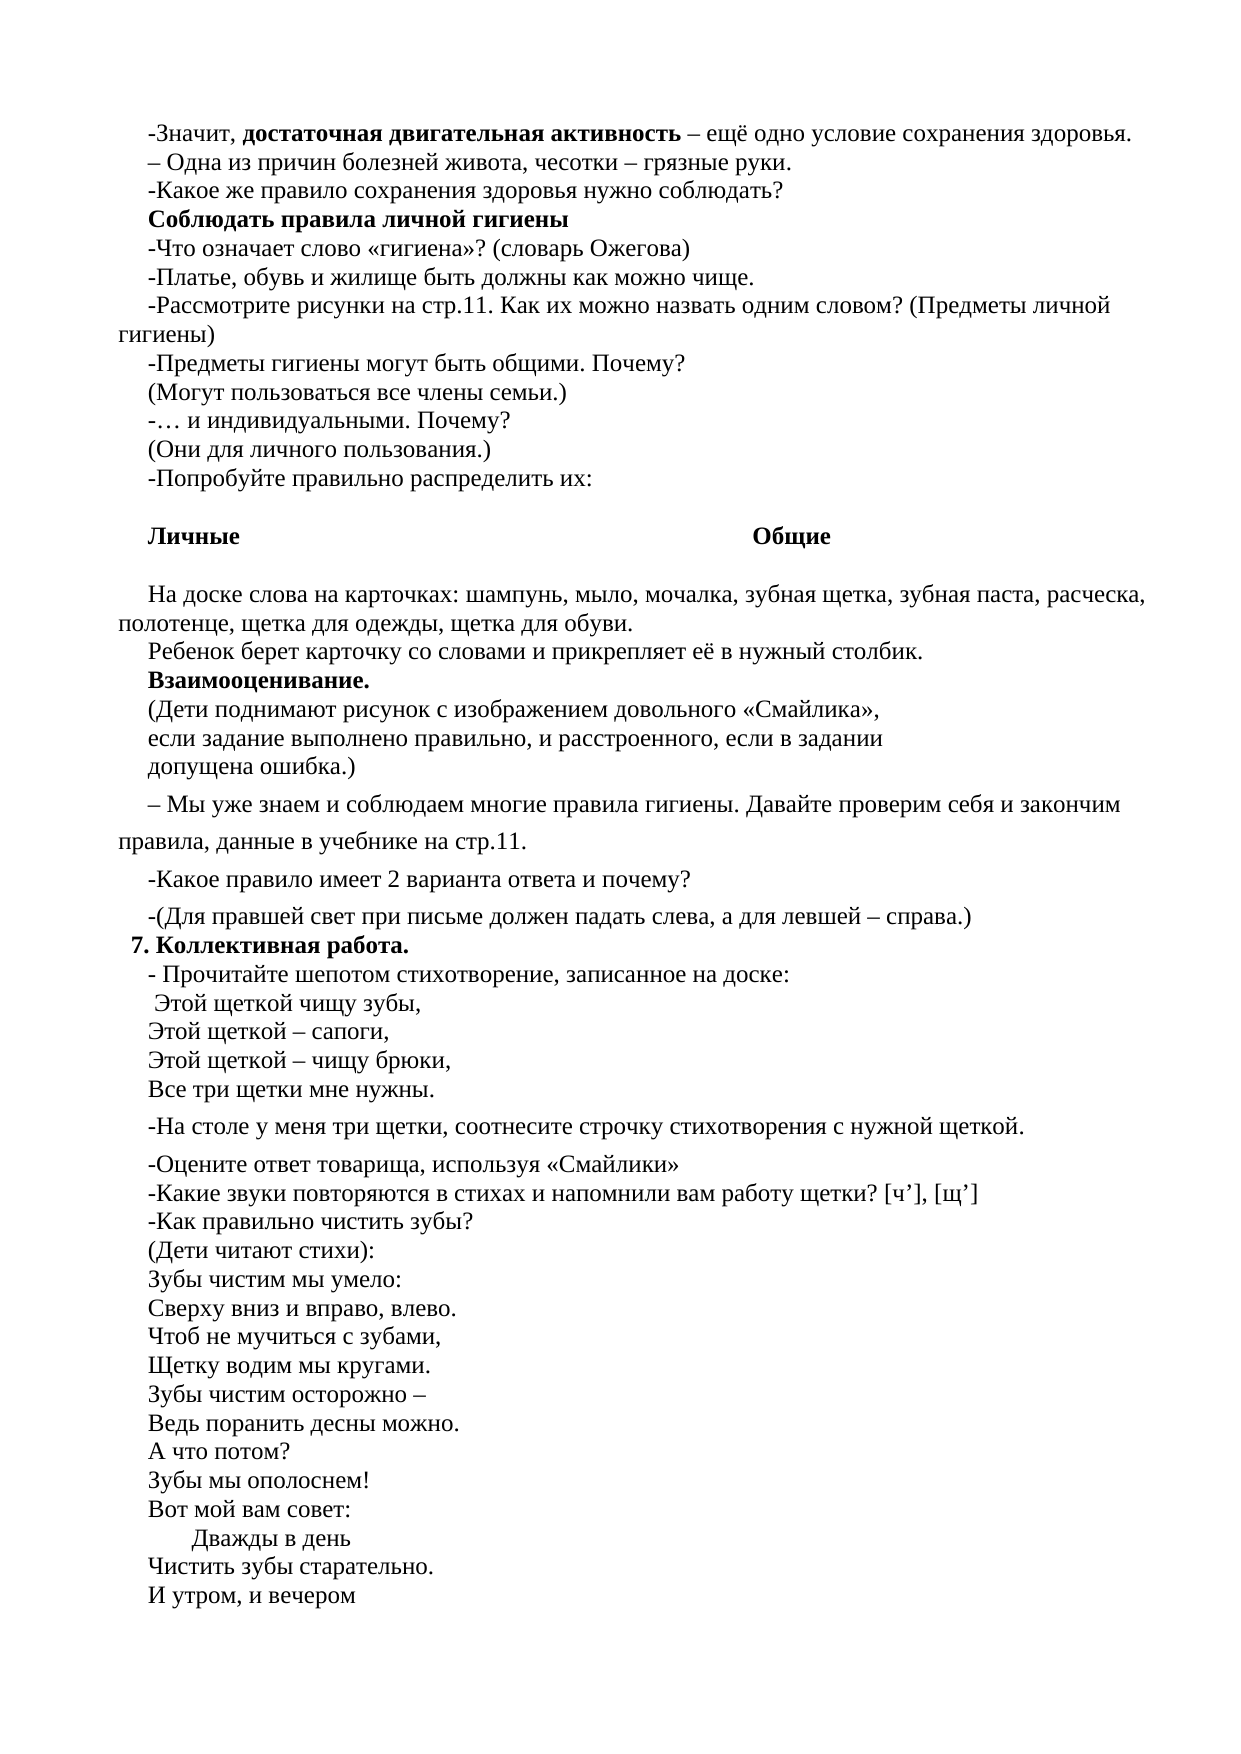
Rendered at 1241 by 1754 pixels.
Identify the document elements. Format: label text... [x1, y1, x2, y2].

text -Платье, обувь и жилище быть должны как можно чище. [118, 262, 1152, 291]
text Ребенок берет карточку со словами и прикрепляет её в нужный столбик. [118, 636, 1152, 665]
text Соблюдать правила личной гигиены [118, 204, 1152, 233]
text И утром, и вечером [118, 1580, 1152, 1609]
text -Предметы гигиены могут быть общими. Почему? [118, 348, 1152, 377]
text Этой щеткой чищу зубы, [118, 988, 1152, 1016]
text -Значит, достаточная двигательная активность – ещё одно условие сохранения здоровья. [118, 118, 1152, 147]
text Зубы чистим осторожно – [118, 1379, 1152, 1408]
text Этой щеткой – сапоги, [118, 1016, 1152, 1045]
text А что потом? [118, 1436, 1152, 1465]
text Зубы мы ополоснем! [118, 1465, 1152, 1494]
text если задание выполнено правильно, и расстроенного, если в задании [118, 723, 1152, 751]
text (Могут пользоваться все члены семьи.) [118, 377, 1152, 406]
text -Какое правило имеет 2 варианта ответа и почему? [118, 855, 1152, 893]
text На доске слова на карточках: шампунь, мыло, мочалка, зубная щетка, зубная паста, расческа, полотенце, щетка для одежды, щетка для обуви. [118, 579, 1152, 636]
text -Что означает слово «гигиена»? (словарь Ожегова) [118, 233, 1152, 262]
text – Мы уже знаем и соблюдаем многие правила гигиены. Давайте проверим себя и закончим правила, данные в учебнике на стр.11. [118, 780, 1152, 855]
text -… и индивидуальными. Почему? [118, 406, 1152, 434]
text 7. Коллективная работа. [118, 930, 1152, 959]
text (Дети читают стихи): [118, 1235, 1152, 1264]
text -Оцените ответ товарища, используя «Смайлики» [118, 1140, 1152, 1178]
text Дважды в день [118, 1523, 1152, 1551]
text Зубы чистим мы умело: [118, 1264, 1152, 1293]
text Ведь поранить десны можно. [118, 1408, 1152, 1436]
text -Какое же правило сохранения здоровья нужно соблюдать? [118, 176, 1152, 204]
text (Они для личного пользования.) [118, 434, 1152, 463]
text Вот мой вам совет: [118, 1494, 1152, 1523]
text -Попробуйте правильно распределить их: [118, 463, 1152, 492]
text - Прочитайте шепотом стихотворение, записанное на доске: [118, 959, 1152, 988]
text Взаимооценивание. [118, 665, 1152, 694]
text – Одна из причин болезней живота, чесотки – грязные руки. [118, 147, 1152, 176]
text Все три щетки мне нужны. [118, 1074, 1152, 1103]
text допущена ошибка.) [118, 751, 1152, 780]
text -Как правильно чистить зубы? [118, 1206, 1152, 1235]
text Чтоб не мучиться с зубами, [118, 1321, 1152, 1350]
text Чистить зубы старательно. [118, 1551, 1152, 1580]
text Сверху вниз и вправо, влево. [118, 1293, 1152, 1321]
text (Дети поднимают рисунок с изображением довольного «Смайлика», [118, 694, 1152, 723]
text -(Для правшей свет при письме должен падать слева, а для левшей – справа.) [118, 893, 1152, 930]
text -Рассмотрите рисунки на стр.11. Как их можно назвать одним словом? (Предметы личной гигиены) [118, 291, 1152, 348]
text Этой щеткой – чищу брюки, [118, 1045, 1152, 1074]
text -На столе у меня три щетки, соотнесите строчку стихотворения с нужной щеткой. [118, 1103, 1152, 1140]
text -Какие звуки повторяются в стихах и напомнили вам работу щетки? [ч’], [щ’] [118, 1178, 1152, 1206]
text Щетку водим мы кругами. [118, 1350, 1152, 1379]
text Личные Общие [118, 521, 1152, 550]
